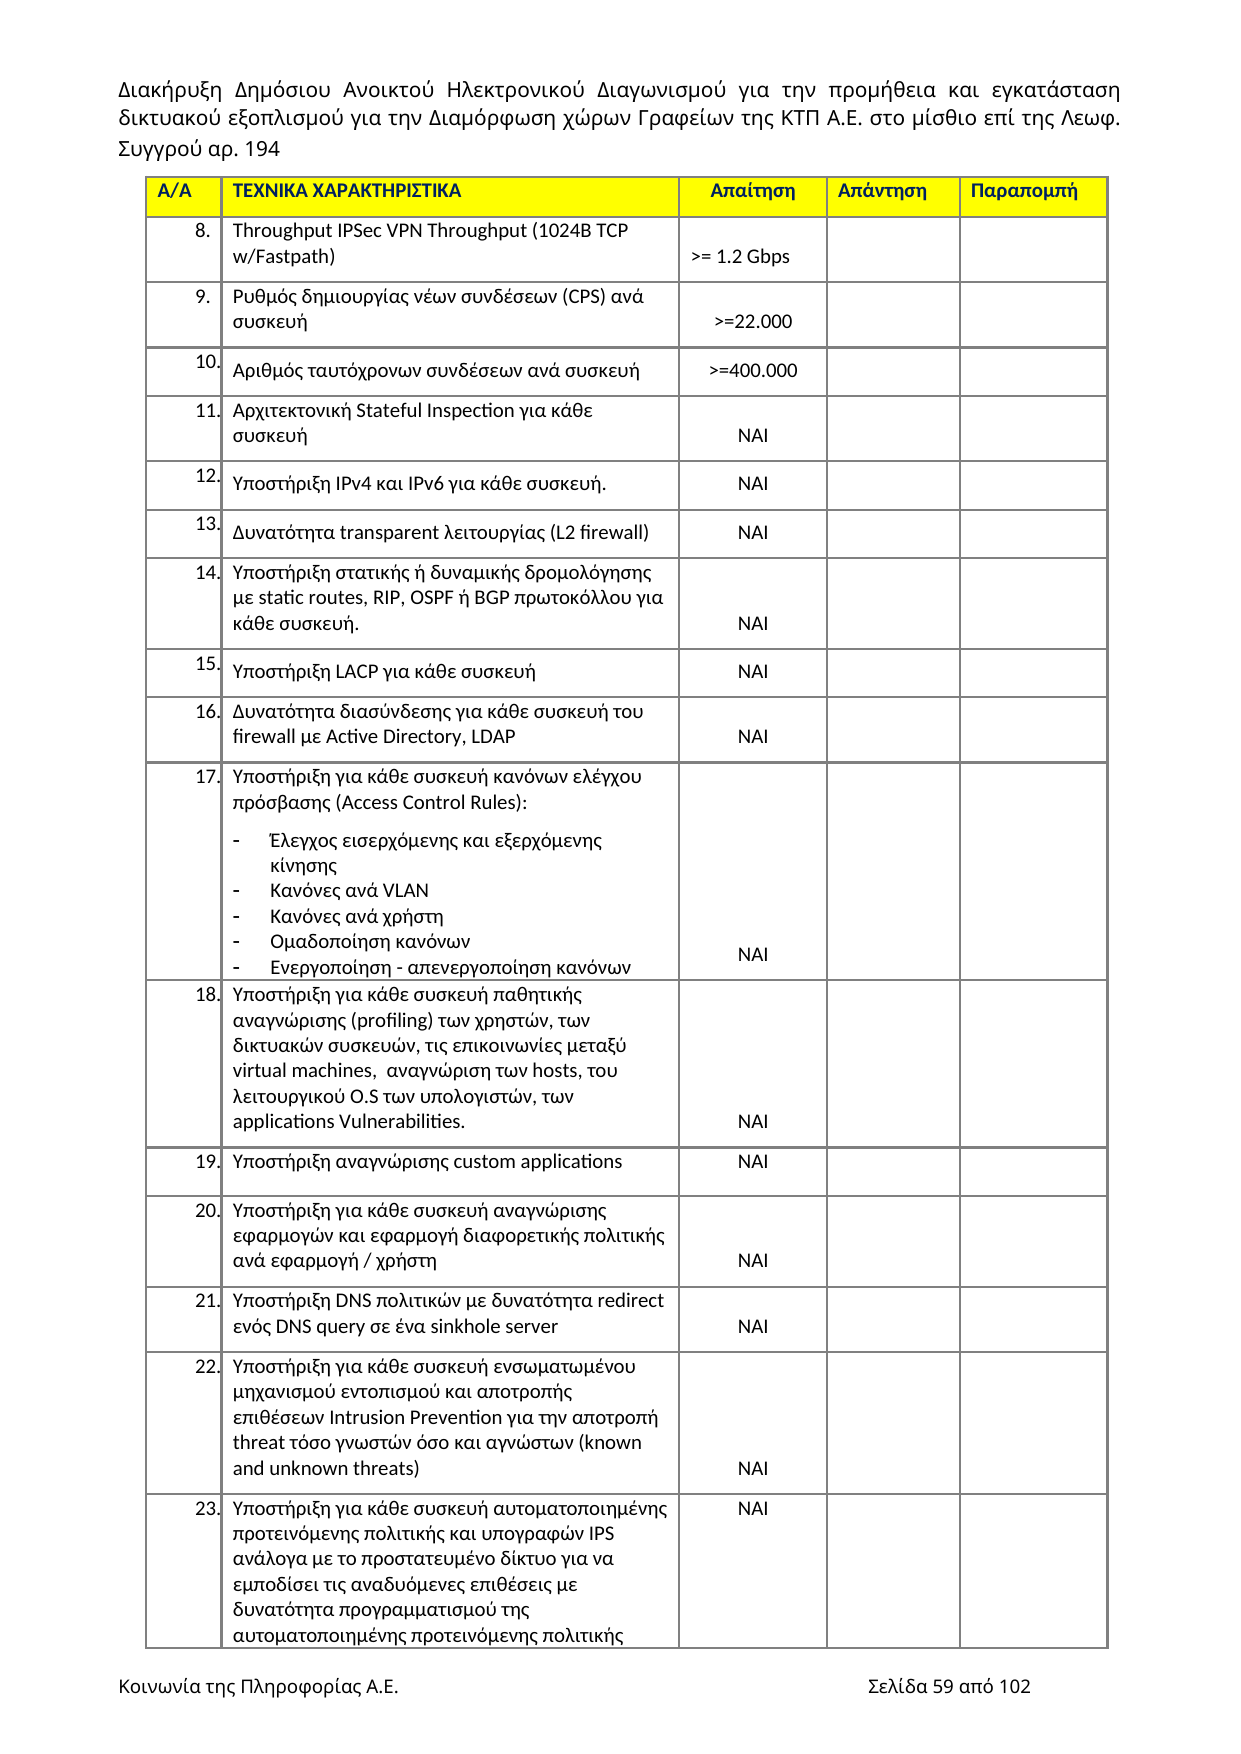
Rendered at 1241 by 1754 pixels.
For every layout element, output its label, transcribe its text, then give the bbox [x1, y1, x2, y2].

table_cell [961, 397, 1106, 460]
table_cell ΝΑΙ [680, 650, 826, 696]
table_cell [147, 698, 220, 761]
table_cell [223, 1495, 678, 1647]
table_cell [147, 650, 220, 696]
table_cell >=22.000 [680, 283, 826, 346]
table_cell [828, 283, 959, 346]
table_cell [961, 218, 1106, 281]
table_cell [961, 462, 1106, 508]
table_cell Υποστήριξη LACP για κάθε συσκευή [223, 650, 678, 696]
table_cell ΝΑΙ [680, 1353, 826, 1493]
table_cell [961, 1288, 1106, 1351]
table_cell [147, 1288, 220, 1351]
table_cell [828, 559, 959, 648]
table_cell [828, 511, 959, 557]
table_cell >=400.000 [680, 349, 826, 395]
table_cell [147, 283, 220, 346]
table_cell [147, 349, 220, 395]
table_cell ΝΑΙ [680, 1149, 826, 1195]
table_cell ΝΑΙ [680, 462, 826, 508]
table_cell [961, 764, 1106, 979]
table_cell Υποστήριξη για κάθε συσκευή κανόνων ελέγχου πρόσβασης (Access Control Rules): Έλεγχος εισερχόμενης και εξερχόμενης κίνησης Κανόνες ανά VLAN Κανόνες ανά χρήστη Ομαδοποίηση κανόνων Ενεργοποίηση - απενεργοποίηση κανόνων [223, 764, 678, 979]
table_cell [147, 1149, 220, 1195]
table_cell [961, 1353, 1106, 1493]
table_cell [147, 511, 220, 557]
table_cell Δυνατότητα transparent λειτουργίας (L2 firewall) [223, 511, 678, 557]
table_header ΤΕΧΝΙΚΑ ΧΑΡΑΚΤΗΡΙΣΤΙΚΑ [223, 178, 678, 216]
table_cell Υποστήριξη για κάθε συσκευή ενσωματωμένου μηχανισμού εντοπισμού και αποτροπής επιθέσεων Intrusion Prevention για την αποτροπή threat τόσο γνωστών όσο και αγνώστων (known and unknown threats) [223, 1353, 678, 1493]
table_cell [961, 511, 1106, 557]
table_cell Υποστήριξη για κάθε συσκευή παθητικής αναγνώρισης (profiling) των χρηστών, των δικτυακών συσκευών, τις επικοινωνίες μεταξύ virtual machines, αναγνώριση των hosts, του λειτουργικού O.S των υπολογιστών, των applications Vulnerabilities. [223, 981, 678, 1146]
table_cell ΝΑΙ [680, 397, 826, 460]
table_header Α/Α [147, 178, 220, 216]
table_cell [147, 397, 220, 460]
table_cell ΝΑΙ [680, 511, 826, 557]
table_cell [828, 1495, 959, 1647]
table_cell [828, 462, 959, 508]
table_cell Δυνατότητα διασύνδεσης για κάθε συσκευή του firewall με Active Directory, LDAP [223, 698, 678, 761]
table_header Παραπομπή [961, 178, 1106, 216]
table_cell Υποστήριξη DNS πολιτικών με δυνατότητα redirect ενός DNS query σε ένα sinkhole server [223, 1288, 678, 1351]
table_cell [828, 397, 959, 460]
table_cell [147, 462, 220, 508]
table_cell NAI [680, 1495, 826, 1647]
table_cell >= 1.2 Gbps [680, 218, 826, 281]
table_cell [961, 1149, 1106, 1195]
table_cell [961, 349, 1106, 395]
table_cell [828, 981, 959, 1146]
table_cell [828, 1149, 959, 1195]
table_cell [961, 283, 1106, 346]
table_cell ΝΑΙ [680, 698, 826, 761]
table_cell ΝΑΙ [680, 1197, 826, 1286]
table_cell ΝΑΙ [680, 559, 826, 648]
table_cell Ρυθμός δημιουργίας νέων συνδέσεων (CPS) ανά συσκευή [223, 283, 678, 346]
table_cell [828, 764, 959, 979]
table_cell ΝΑΙ [680, 981, 826, 1146]
table_cell [961, 981, 1106, 1146]
table_cell [828, 1288, 959, 1351]
table_cell Υποστήριξη IPv4 και IPv6 για κάθε συσκευή. [223, 462, 678, 508]
table_cell [147, 1353, 220, 1493]
table_cell [147, 1197, 220, 1286]
table_cell [147, 559, 220, 648]
table_cell [147, 981, 220, 1146]
table_cell Υποστήριξη αναγνώρισης custom applications [223, 1149, 678, 1195]
table_cell [961, 1495, 1106, 1647]
table_cell Υποστήριξη στατικής ή δυναμικής δρομολόγησης με static routes, RIP, OSPF ή BGP πρωτοκόλλου για κάθε συσκευή. [223, 559, 678, 648]
table_cell Υποστήριξη για κάθε συσκευή αναγνώρισης εφαρμογών και εφαρμογή διαφορετικής πολιτικής ανά εφαρμογή / χρήστη [223, 1197, 678, 1286]
table_cell Αριθμός ταυτόχρονων συνδέσεων ανά συσκευή [223, 349, 678, 395]
table_header Απαίτηση [680, 178, 826, 216]
table_cell [961, 559, 1106, 648]
table_cell [828, 650, 959, 696]
table_cell [828, 349, 959, 395]
table_header Απάντηση [828, 178, 959, 216]
table_cell [961, 650, 1106, 696]
table_cell Αρχιτεκτονική Stateful Inspection για κάθε συσκευή [223, 397, 678, 460]
table_cell ΝΑΙ [680, 1288, 826, 1351]
table_cell [828, 698, 959, 761]
table_cell [961, 698, 1106, 761]
table_cell [147, 218, 220, 281]
table_cell [828, 1197, 959, 1286]
table_cell Throughput IPSec VPN Throughput (1024B TCP w/Fastpath) [223, 218, 678, 281]
table_cell [961, 1197, 1106, 1286]
table_cell [828, 1353, 959, 1493]
table_cell [828, 218, 959, 281]
table_cell [147, 764, 220, 979]
table_cell [147, 1495, 220, 1647]
table_cell ΝΑΙ [680, 764, 826, 979]
